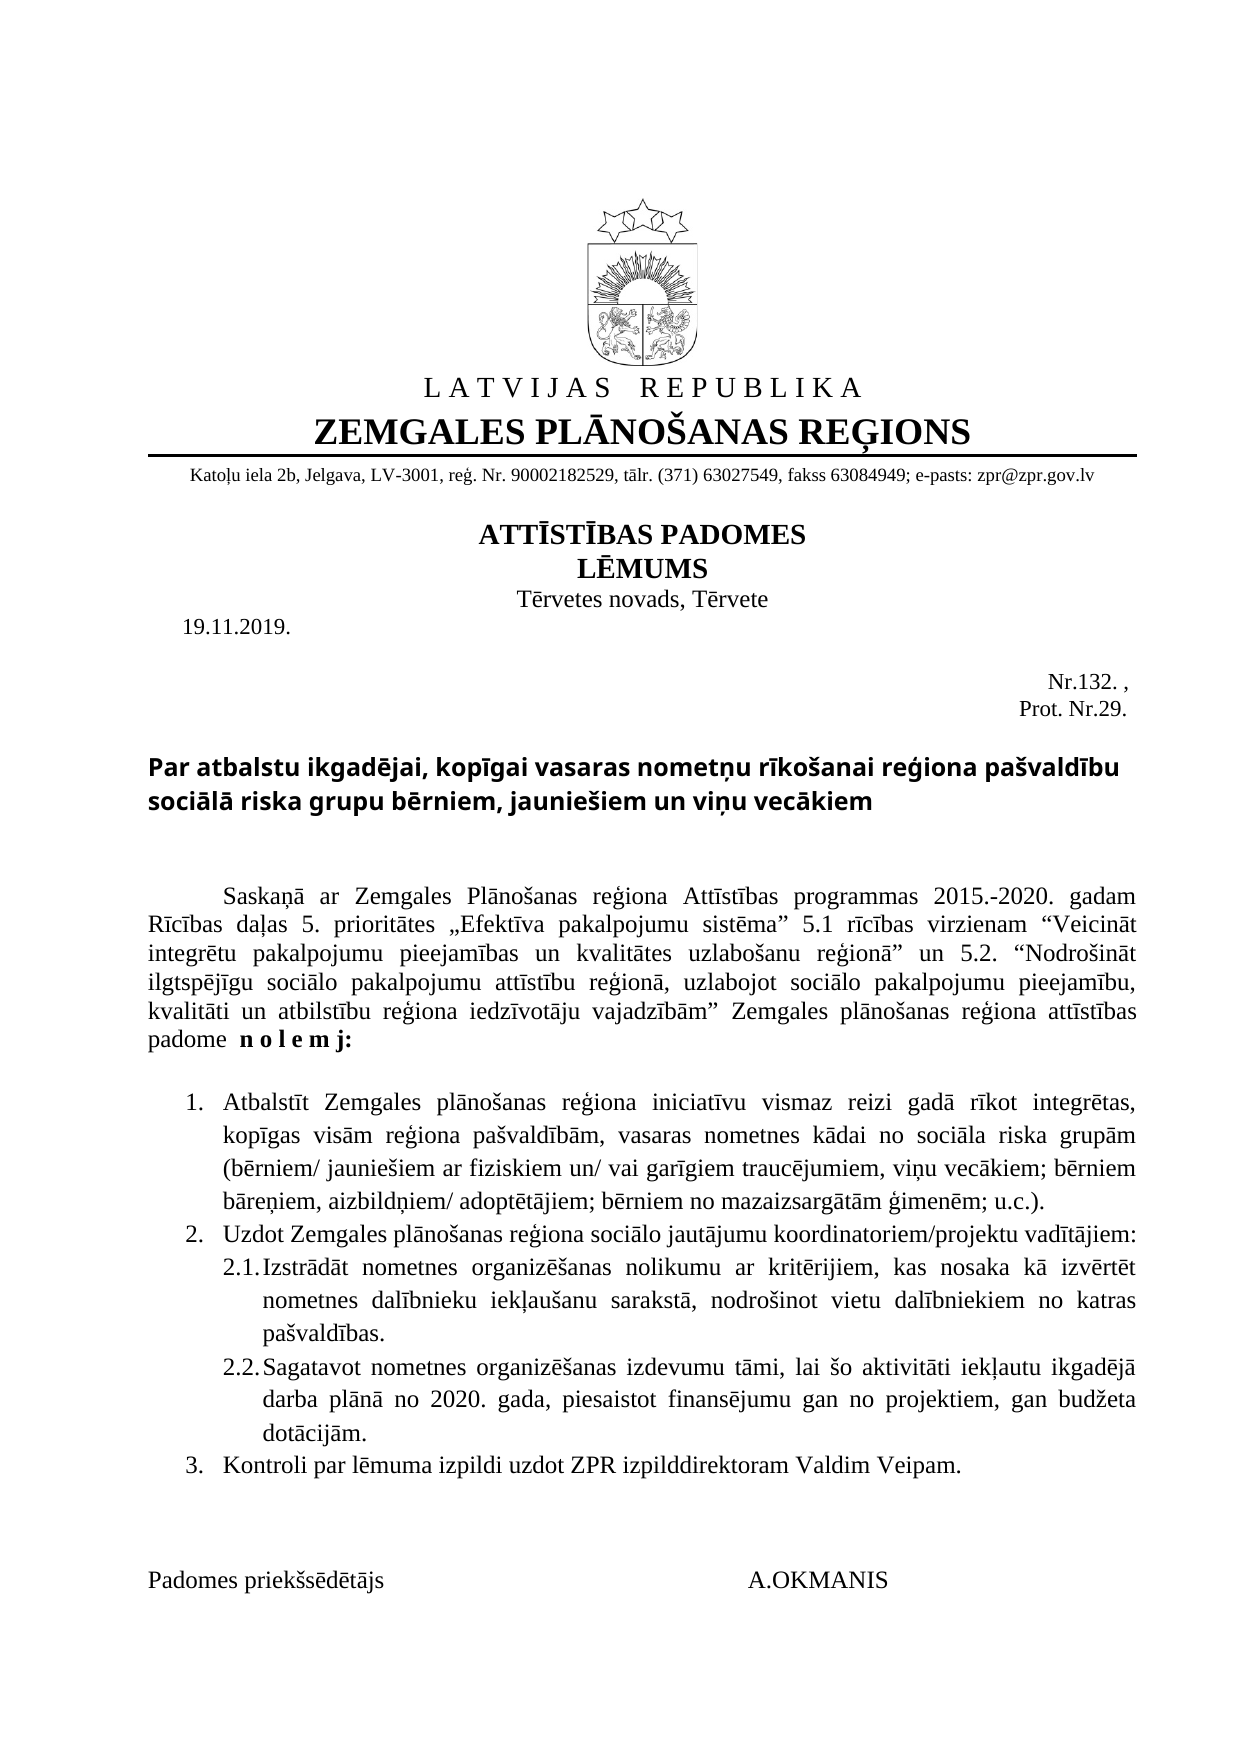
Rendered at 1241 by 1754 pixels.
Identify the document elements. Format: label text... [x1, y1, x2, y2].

text L A T V I J A S R E P U B L I K A [148, 371, 1137, 404]
list Kontroli par lēmuma izpildi uzdot ZPR izpilddirektoram Valdim Veipam. [185, 1451, 1137, 1479]
text LĒMUMS [148, 551, 1137, 584]
text 19.11.2019. [148, 613, 1137, 640]
text ATTĪSTĪBAS PADOMES [148, 517, 1137, 551]
text Katoļu iela 2b, Jelgava, LV-3001, reģ. Nr. 90002182529, tālr. (371) 63027549, fakss 63084949; e-pasts: zpr@zpr.gov.lv [148, 464, 1137, 486]
text Tērvetes novads, Tērvete [148, 584, 1137, 613]
text Saskaņā ar Zemgales Plānošanas reģiona Attīstības programmas 2015.-2020. gadam Rīcības daļas 5. prioritātes „Efektīva pakalpojumu sistēma” 5.1 rīcības virzienam “Veicināt integrētu pakalpojumu pieejamības un kvalitātes uzlabošanu reģionā” un 5.2. “Nodrošināt ilgtspējīgu sociālo pakalpojumu attīstību reģionā, uzlabojot sociālo pakalpojumu pieejamību, kvalitāti un atbilstību reģiona iedzīvotāju vajadzībām” Zemgales plānošanas reģiona attīstības padome n o l e m j: [148, 881, 1137, 1053]
list Atbalstīt Zemgales plānošanas reģiona iniciatīvu vismaz reizi gadā rīkot integrētas, kopīgas visām reģiona pašvaldībām, vasaras nometnes kādai no sociāla riska grupām (bērniem/ jauniešiem ar fiziskiem un/ vai garīgiem traucējumiem, viņu vecākiem; bērniem bāreņiem, aizbildņiem/ adoptētājiem; bērniem no mazaizsargātām ģimenēm; u.c.). [185, 1087, 1137, 1215]
list Sagatavot nometnes organizēšanas izdevumu tāmi, lai šo aktivitāti iekļautu ikgadējā darba plānā no 2020. gada, piesaistot finansējumu gan no projektiem, gan budžeta dotācijām. [223, 1352, 1137, 1446]
text Nr.132. , Prot. Nr.29. [1019, 640, 1137, 750]
text Par atbalstu ikgadējai, kopīgai vasaras nometņu rīkošanai reģiona pašvaldību sociālā riska grupu bērniem, jauniešiem un viņu vecākiem [148, 750, 1137, 818]
list Uzdot Zemgales plānošanas reģiona sociālo jautājumu koordinatoriem/projektu vadītājiem: [185, 1219, 1137, 1248]
list Izstrādāt nometnes organizēšanas nolikumu ar kritērijiem, kas nosaka kā izvērtēt nometnes dalībnieku iekļaušanu sarakstā, nodrošinot vietu dalībniekiem no katras pašvaldības. [223, 1252, 1137, 1347]
text Padomes priekšsēdētājs A.OKMANIS [148, 1566, 1137, 1594]
picture [587, 198, 698, 366]
text ZEMGALES PLĀNOŠANAS REĢIONS [148, 409, 1137, 454]
